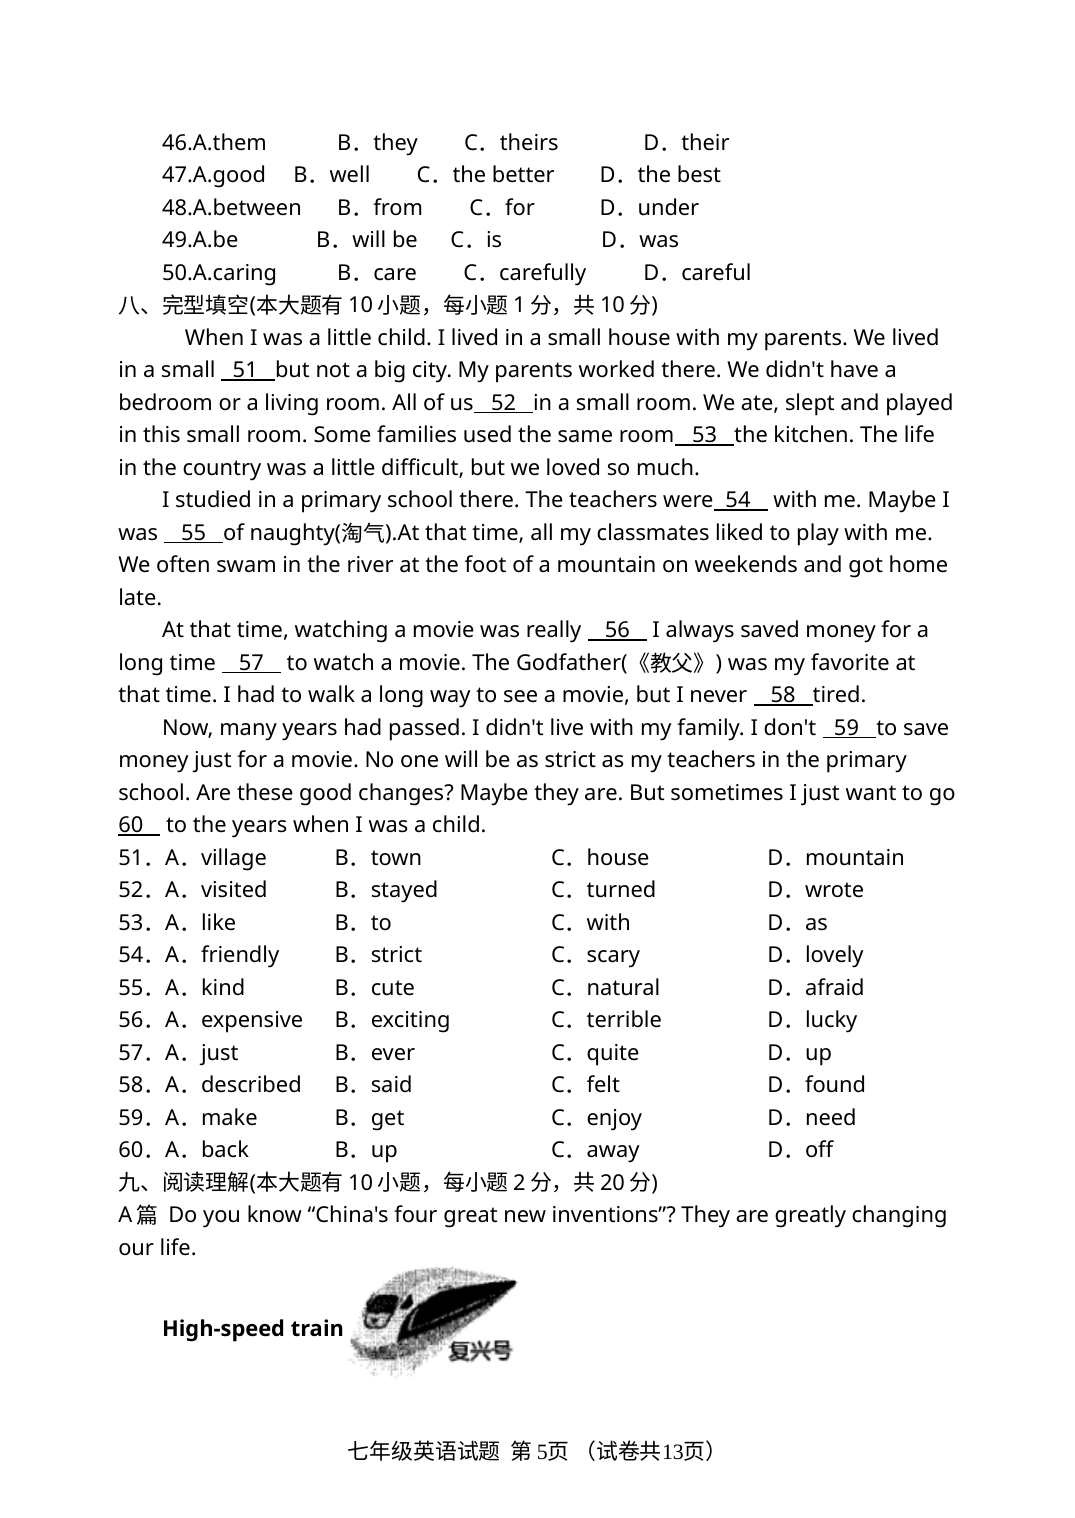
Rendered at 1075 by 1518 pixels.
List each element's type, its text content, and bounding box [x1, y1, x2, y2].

text 46.A.them B．they C．theirs D．their [118, 125, 957, 158]
text 57．A．just B．ever C．quite D．up [118, 1035, 957, 1068]
text 49.A.be B．will be C．is D．was [118, 223, 957, 255]
text 58．A．described B．said C．felt D．found [118, 1068, 957, 1100]
text 56．A．expensive B．exciting C．terrible D．lucky [118, 1003, 957, 1035]
text 九、阅读理解(本大题有10小题，每小题2分，共20分) [118, 1165, 957, 1198]
text High-speed train [118, 1263, 957, 1393]
text 八、完型填空(本大题有10小题，每小题1分，共10分) [118, 288, 957, 320]
text At that time, watching a movie was really 56 I always saved money for a long time 57 to watch a movie. The Godfather(《教父》) was my favorite at that time. I had to walk a long way to see a movie, but I never 58 tired. [118, 613, 957, 710]
text 48.A.between B．from C．for D．under [118, 190, 957, 223]
text 55．A．kind B．cute C．natural D．afraid [118, 970, 957, 1003]
text 51．A．village B．town C．house D．mountain [118, 840, 957, 873]
text 54．A．friendly B．strict C．scary D．lovely [118, 938, 957, 970]
text When I was a little child. I lived in a small house with my parents. We lived in a small 51 but not a big city. My parents worked there. We didn't have a bedroom or a living room. All of us 52 in a small room. We ate, slept and played in this small room. Some families used the same room 53 the kitchen. The life in the country was a little difficult, but we loved so much. [118, 320, 957, 483]
text 50.A.caring B．care C．carefully D．careful [118, 255, 957, 288]
text 47.A.good B．well C．the better D．the best [118, 158, 957, 190]
text A篇 Do you know “China's four great new inventions”? They are greatly changing our life. [118, 1198, 957, 1263]
text 52．A．visited B．stayed C．turned D．wrote [118, 873, 957, 905]
text Now, many years had passed. I didn't live with my family. I don't 59 to save money just for a movie. No one will be as strict as my teachers in the primary school. Are these good changes? Maybe they are. But sometimes I just want to go 60 to the years when I was a child. [118, 710, 957, 840]
text 53．A．like B．to C．with D．as [118, 905, 957, 938]
text 59．A．make B．get C．enjoy D．need [118, 1100, 957, 1133]
text 60．A．back B．up C．away D．off [118, 1133, 957, 1165]
picture [343, 1262, 532, 1380]
text I studied in a primary school there. The teachers were 54 with me. Maybe I was 55 of naughty(淘气).At that time, all my classmates liked to play with me. We often swam in the river at the foot of a mountain on weekends and got home late. [118, 483, 957, 613]
